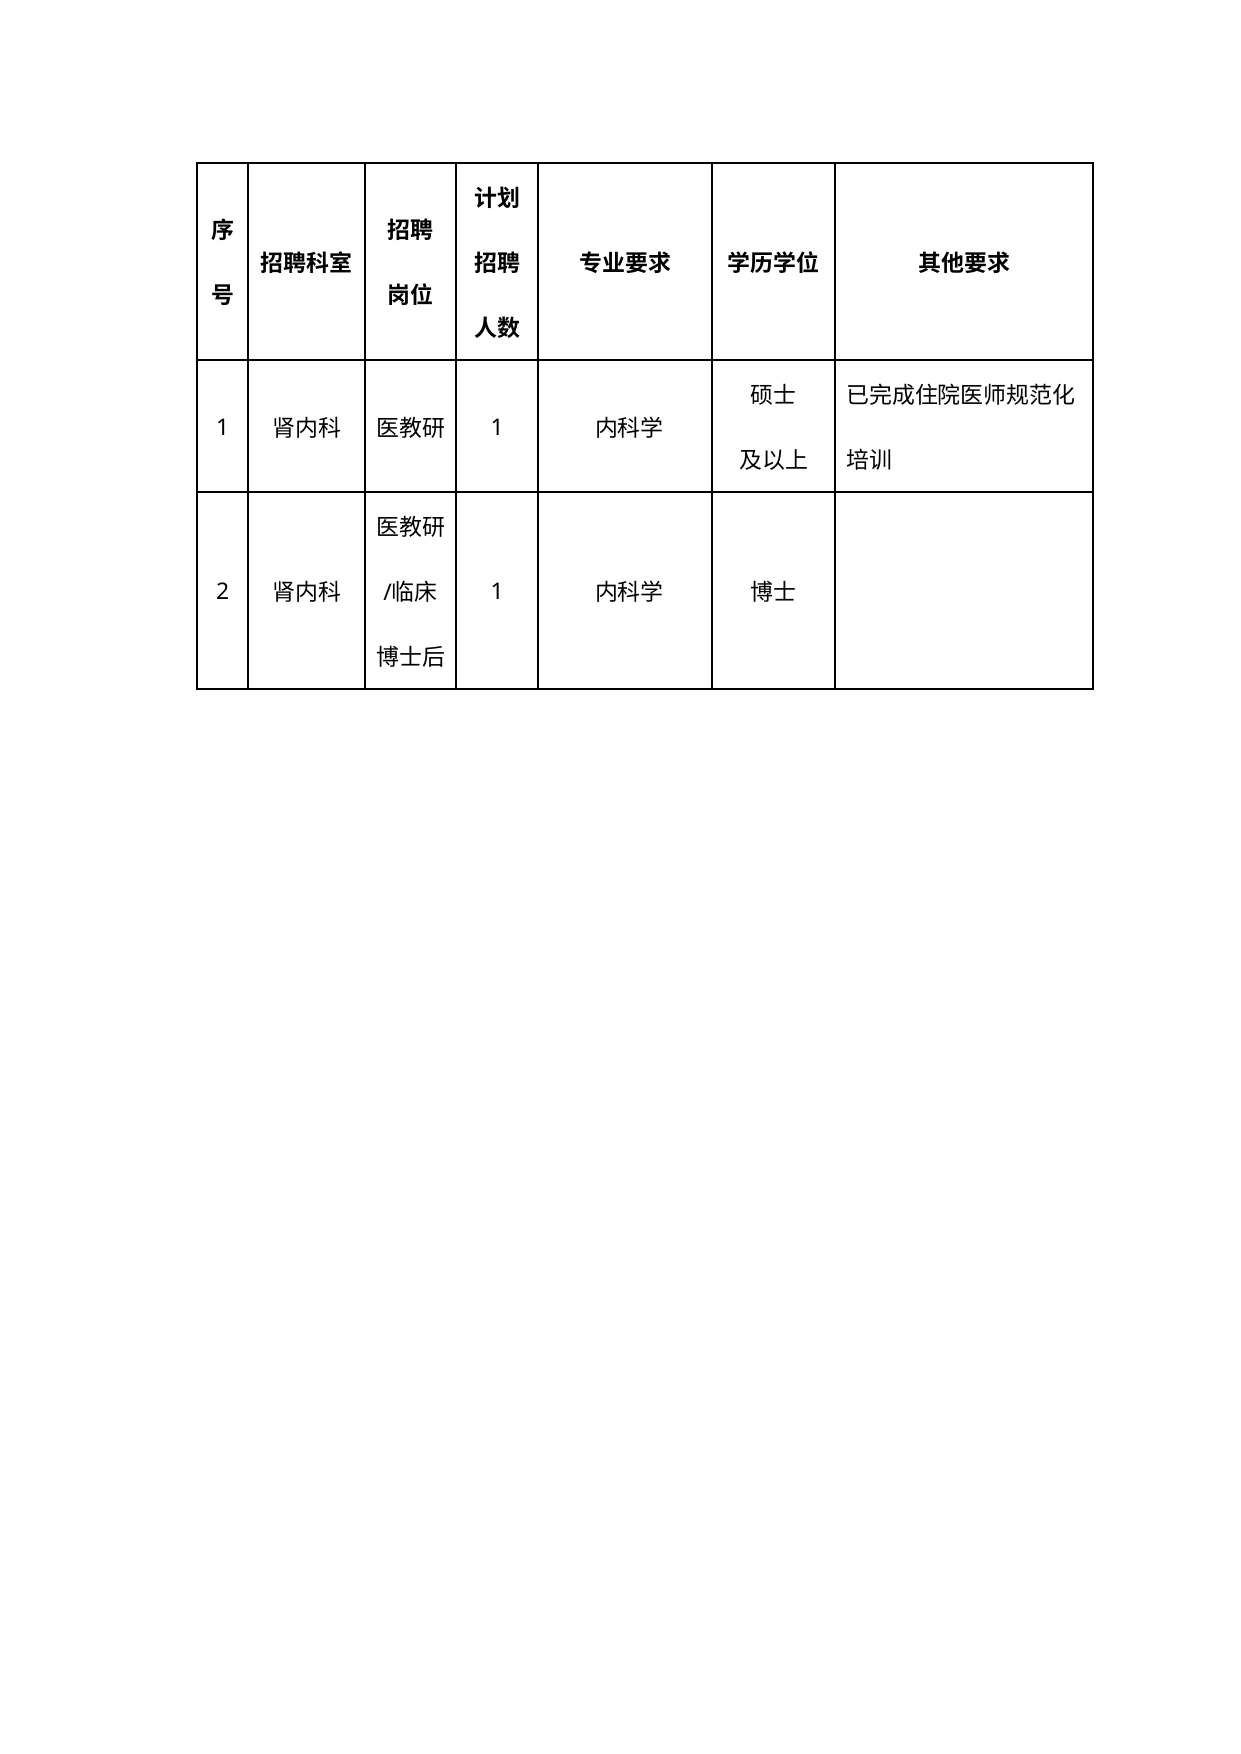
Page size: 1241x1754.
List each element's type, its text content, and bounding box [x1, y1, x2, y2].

table_header 招聘科室 [249, 164, 364, 359]
table_cell 博士 [713, 493, 834, 688]
table_cell 1 [457, 361, 537, 491]
table_header 学历学位 [713, 164, 834, 359]
table_cell 1 [457, 493, 537, 688]
table_cell 1 [198, 361, 247, 491]
table_cell 医教研 [366, 361, 455, 491]
table_cell 医教研/临床博士后 [366, 493, 455, 688]
table_header 专业要求 [539, 164, 711, 359]
table_cell 已完成住院医师规范化培训 [836, 361, 1092, 491]
table_header 其他要求 [836, 164, 1092, 359]
table_cell 肾内科 [249, 361, 364, 491]
table_header 招聘 岗位 [366, 164, 455, 359]
table_header 计划招聘人数 [457, 164, 537, 359]
table_cell 2 [198, 493, 247, 688]
table_cell 硕士 及以上 [713, 361, 834, 491]
table_cell 内科学 [539, 361, 711, 491]
table_cell 肾内科 [249, 493, 364, 688]
table_cell [836, 493, 1092, 688]
table_header 序号 [198, 164, 247, 359]
table_cell 内科学 [539, 493, 711, 688]
